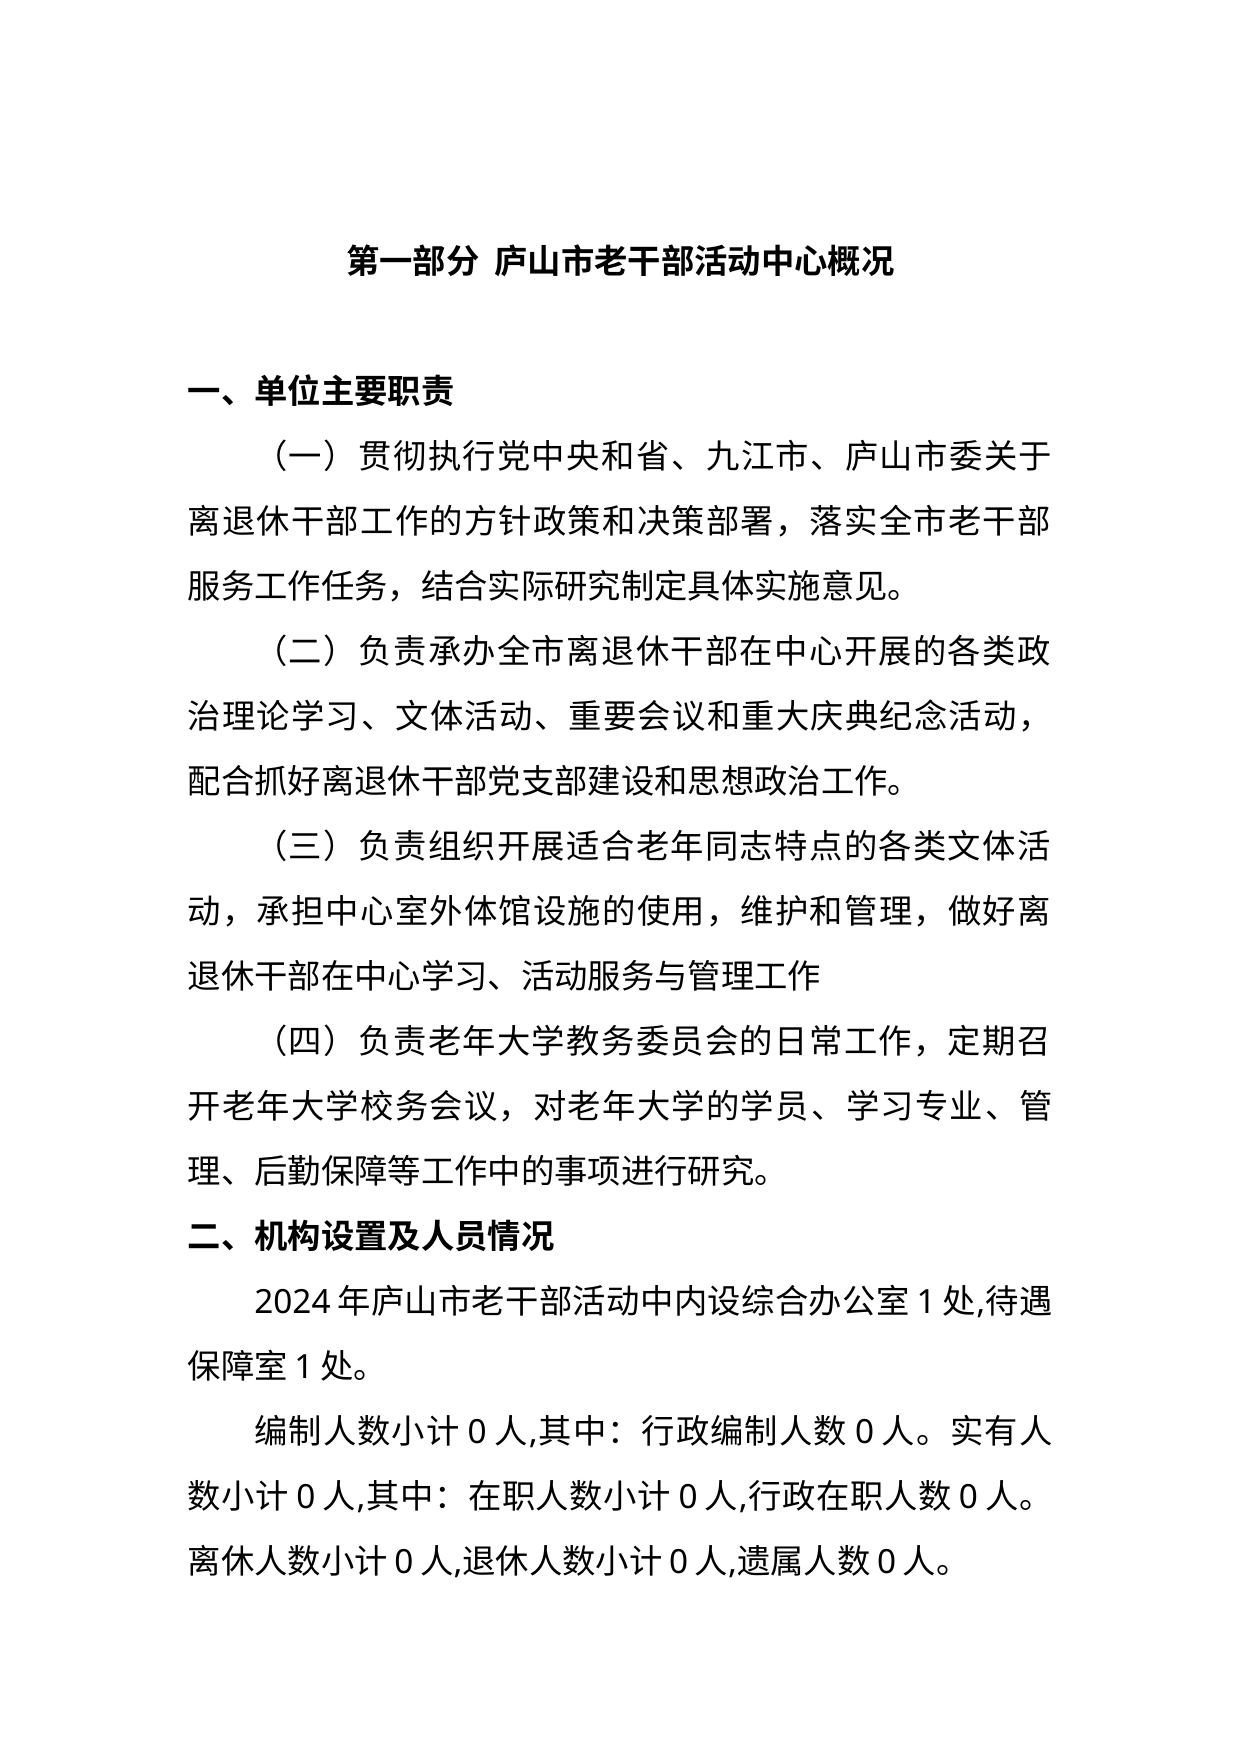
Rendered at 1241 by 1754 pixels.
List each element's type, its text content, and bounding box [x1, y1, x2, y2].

text 一、单位主要职责 [187, 357, 1053, 422]
text 编制人数小计0人,其中：行政编制人数0人。实有人数小计0人,其中：在职人数小计0人,行政在职人数0人。离休人数小计0人,退休人数小计0人,遗属人数0人。 [187, 1397, 1053, 1592]
text （一）贯彻执行党中央和省、九江市、庐山市委关于离退休干部工作的方针政策和决策部署，落实全市老干部服务工作任务，结合实际研究制定具体实施意见。 [187, 422, 1053, 617]
text 二、机构设置及人员情况 [187, 1202, 1053, 1267]
text （二）负责承办全市离退休干部在中心开展的各类政治理论学习、文体活动、重要会议和重大庆典纪念活动，配合抓好离退休干部党支部建设和思想政治工作。 [187, 617, 1053, 812]
text （三）负责组织开展适合老年同志特点的各类文体活动，承担中心室外体馆设施的使用，维护和管理，做好离退休干部在中心学习、活动服务与管理工作 [187, 812, 1053, 1007]
text （四）负责老年大学教务委员会的日常工作，定期召开老年大学校务会议，对老年大学的学员、学习专业、管理、后勤保障等工作中的事项进行研究。 [187, 1007, 1053, 1202]
text 2024年庐山市老干部活动中内设综合办公室1处,待遇保障室1处。 [187, 1267, 1053, 1397]
text 第一部分 庐山市老干部活动中心概况 [187, 227, 1053, 292]
